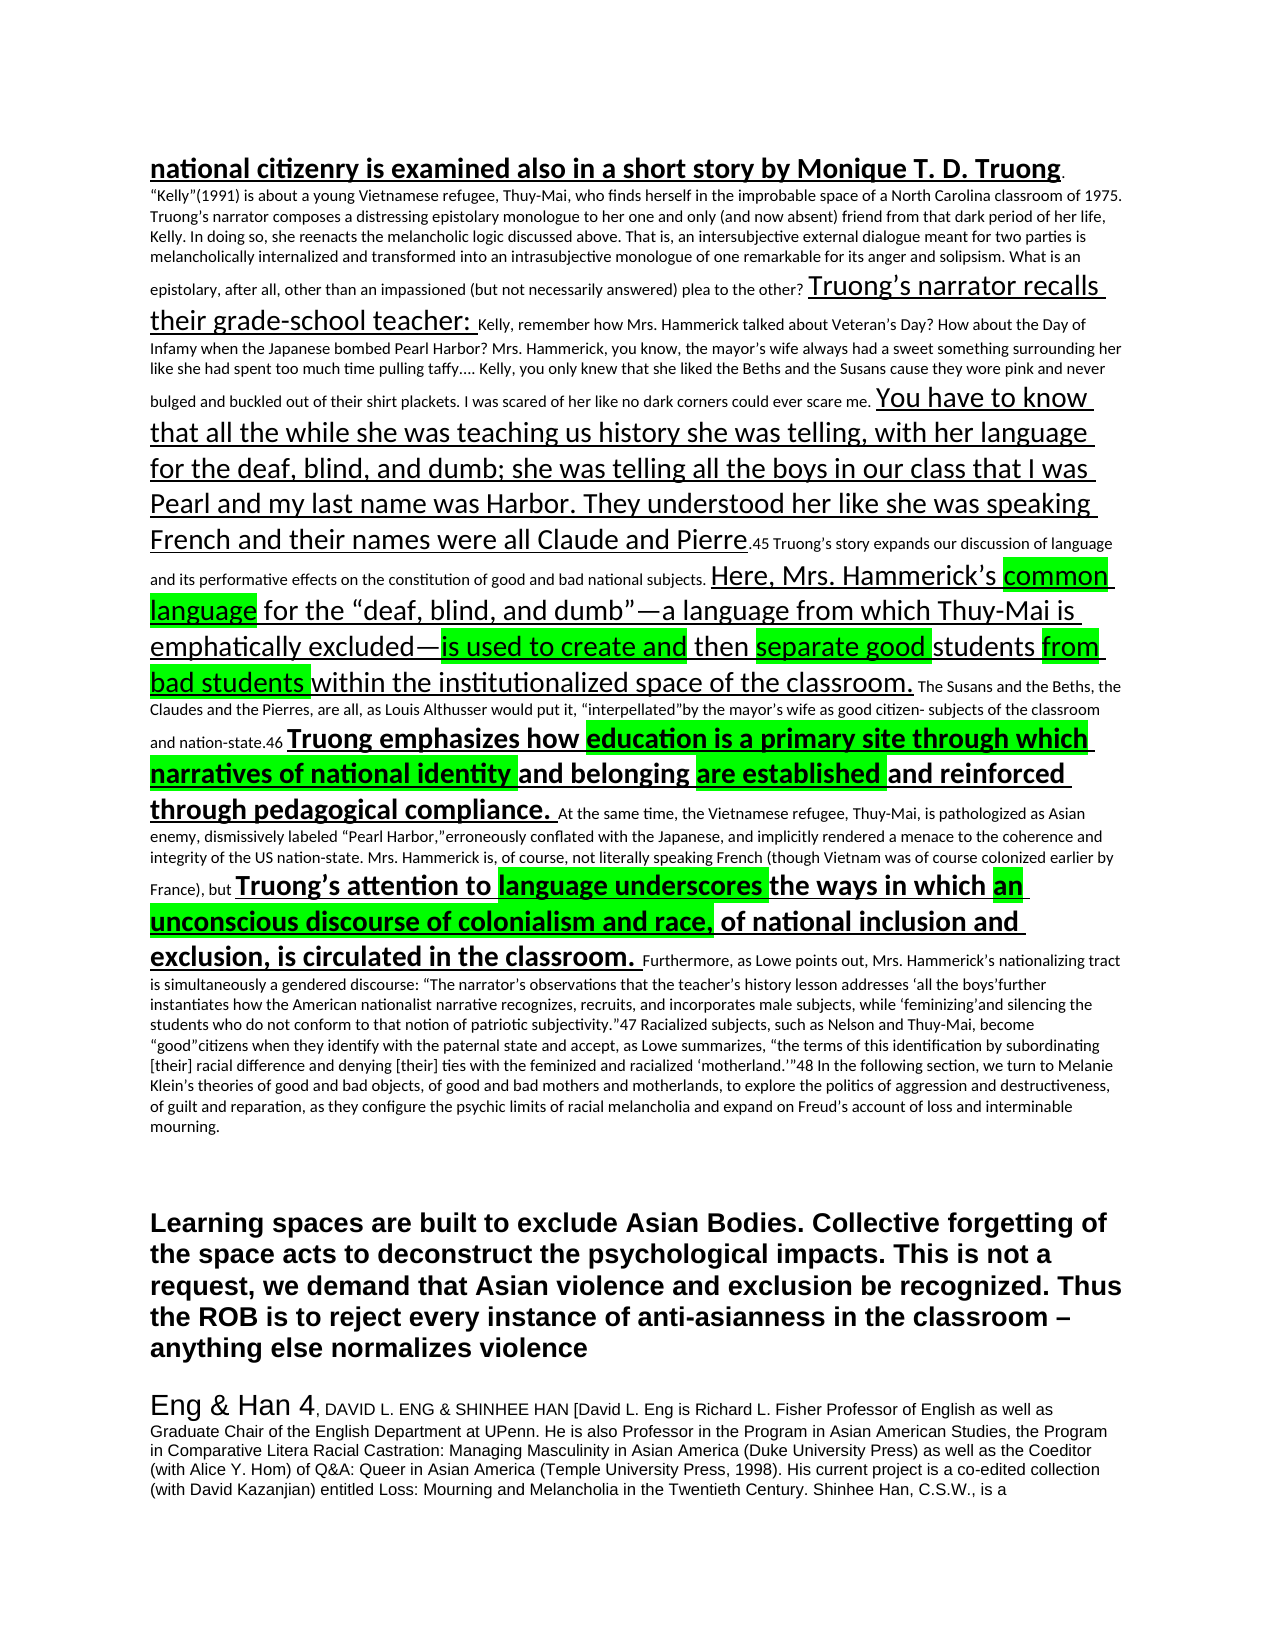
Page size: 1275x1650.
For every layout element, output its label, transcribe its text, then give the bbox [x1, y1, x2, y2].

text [150, 1388, 1125, 1498]
text Learning spaces are built to exclude Asian Bodies. Collective forgetting of the space acts to deconstruct the psychological impacts. This is not a request, we demand that Asian violence and exclusion be recognized. Thus the ROB is to reject every instance of anti-asianness in the classroom – anything else normalizes violence [150, 1207, 1125, 1363]
